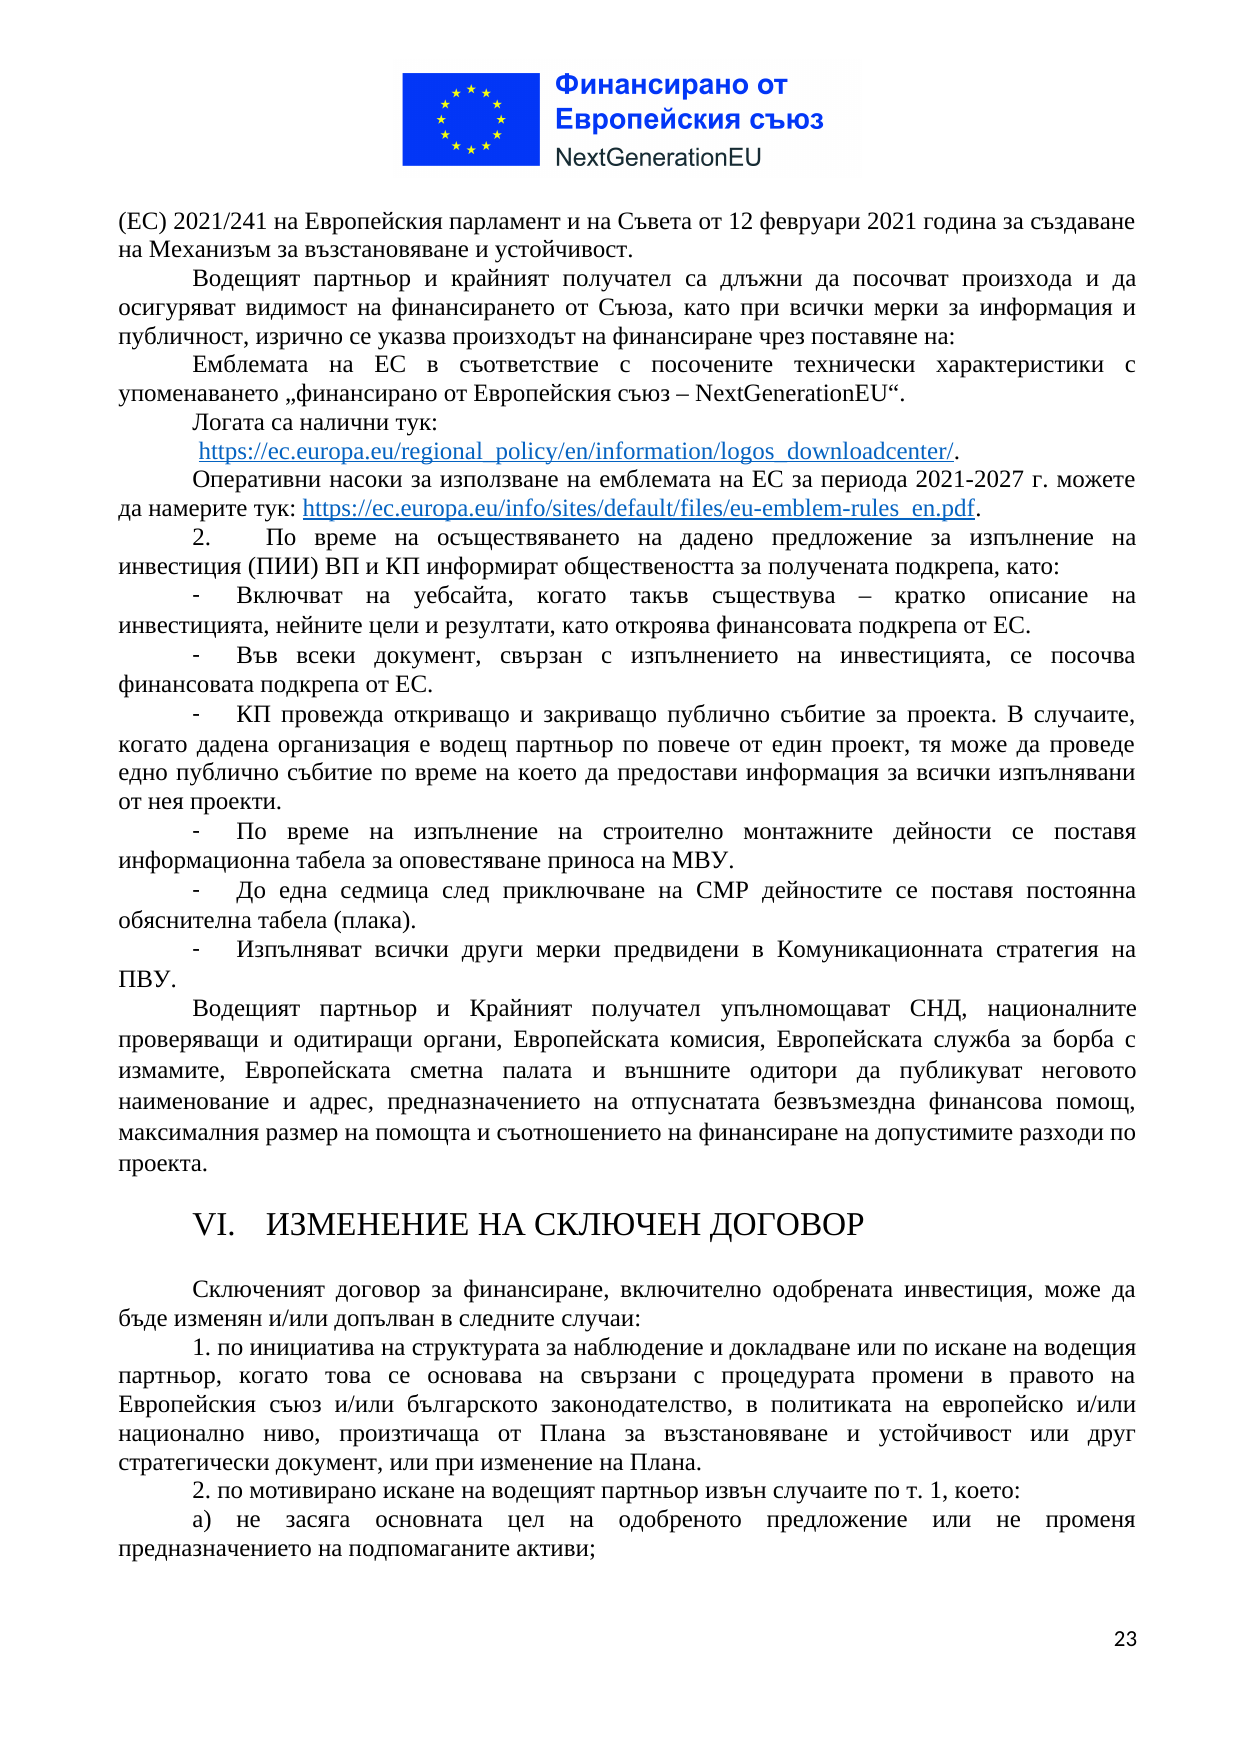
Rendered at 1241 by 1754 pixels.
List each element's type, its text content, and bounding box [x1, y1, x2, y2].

text Логата са налични тук: [118, 407, 1137, 436]
list Във всеки документ, свързан с изпълнението на инвестицията, се посочва финансовата подкрепа от ЕС. [118, 639, 1137, 698]
list По време на осъществяването на дадено предложение за изпълнение на инвестиция (ПИИ) ВП и КП информират обществеността за получената подкрепа, като: [118, 522, 1137, 579]
picture [392, 59, 863, 178]
text 2. по мотивирано искане на водещият партньор извън случаите по т. 1, което: [118, 1475, 1137, 1504]
list По време на изпълнение на строително монтажните дейности се поставя информационна табела за оповестяване приноса на МВУ. [118, 815, 1137, 874]
text Емблемата на ЕС в съответствие с посочените технически характеристики с упоменаването „финансирано от Европейския съюз – NextGenerationEU“. [118, 349, 1137, 407]
subtitle ИЗМЕНЕНИЕ НА СКЛЮЧЕН ДОГОВОР [118, 1204, 1137, 1242]
list До една седмица след приключване на СМР дейностите се поставя постоянна обяснителна табела (плака). [118, 874, 1137, 933]
text https://ec.europa.eu/regional_policy/en/information/logos_downloadcenter/. [118, 436, 1137, 464]
list Изпълняват всички други мерки предвидени в Комуникационната стратегия на ПВУ. [118, 933, 1137, 993]
text Водещият партньор и крайният получател са длъжни да посочват произхода и да осигуряват видимост на финансирането от Съюза, като при всички мерки за информация и публичност, изрично се указва произходът на финансиране чрез поставяне на: [118, 263, 1137, 349]
text Водещият партньор и Крайният получател упълномощават СНД, националните проверяващи и одитиращи органи, Европейската комисия, Европейската служба за борба с измамите, Европейската сметна палата и външните одитори да публикуват неговото наименование и адрес, предназначението на отпуснатата безвъзмездна финансова помощ, максималния размер на помощта и съотношението на финансиране на допустимите разходи по проекта. [118, 993, 1137, 1177]
text а) не засяга основната цел на одобреното предложение или не променя предназначението на подпомаганите активи; [118, 1504, 1137, 1562]
list КП провежда откриващо и закриващо публично събитие за проекта. В случаите, когато дадена организация е водещ партньор по повече от един проект, тя може да проведе едно публично събитие по време на което да предостави информация за всички изпълнявани от нея проекти. [118, 698, 1137, 815]
list Включват на уебсайта, когато такъв съществува – кратко описание на инвестицията, нейните цели и резултати, като откроява финансовата подкрепа от ЕС. [118, 579, 1137, 639]
text Оперативни насоки за използване на емблемата на ЕС за периода 2021-2027 г. можете да намерите тук: https://ec.europa.eu/info/sites/default/files/eu-emblem-rules_en.pdf. [118, 464, 1137, 522]
text Сключеният договор за финансиране, включително одобрената инвестиция, може да бъде изменян и/или допълван в следните случаи: [118, 1274, 1137, 1332]
text 1. по инициатива на структурата за наблюдение и докладване или по искане на водещия партньор, когато това се основава на свързани с процедурата промени в правото на Европейския съюз и/или българското законодателство, в политиката на европейско и/или национално ниво, произтичаща от Плана за възстановяване и устойчивост или друг стратегически документ, или при изменение на Плана. [118, 1332, 1137, 1475]
